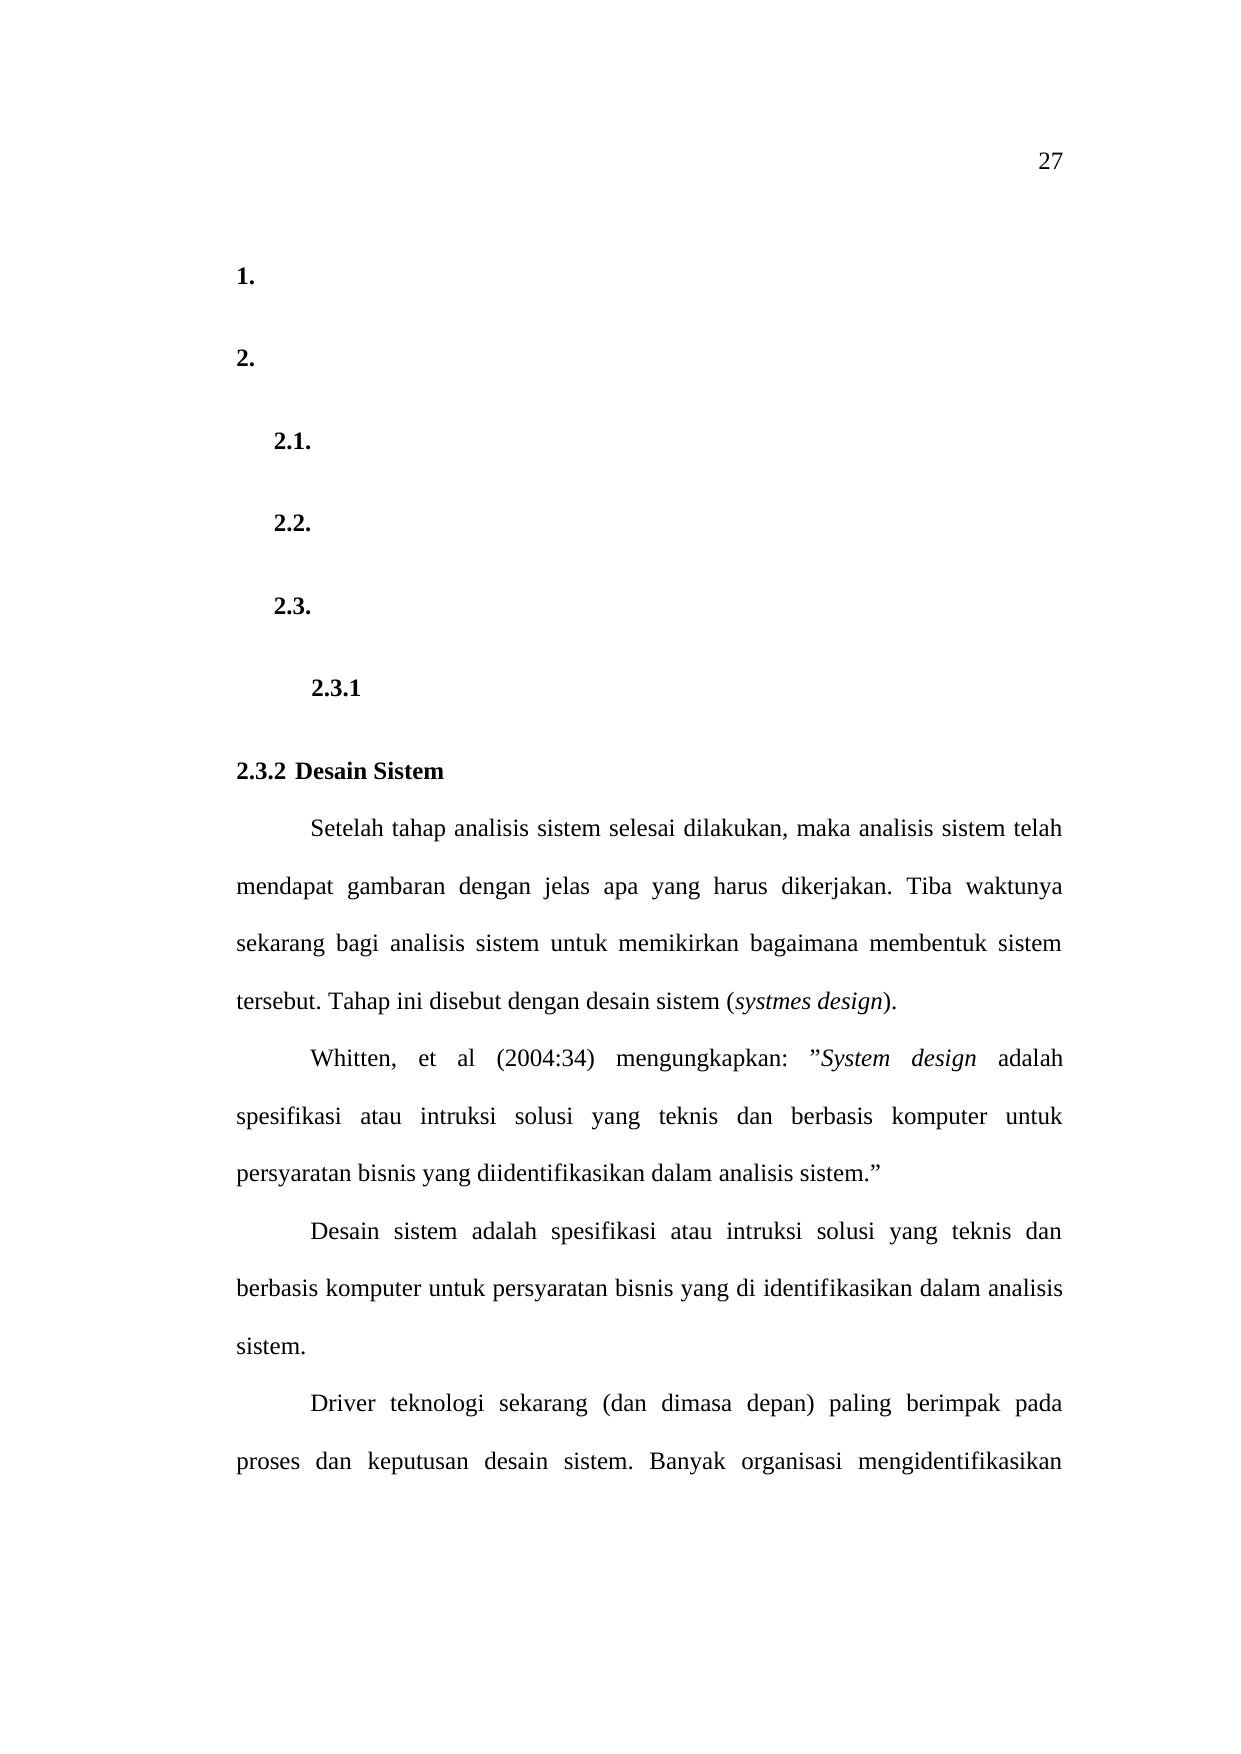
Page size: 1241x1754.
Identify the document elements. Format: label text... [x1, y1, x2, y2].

subtitle Desain Sistem [236, 756, 1063, 785]
text Desain sistem adalah spesifikasi atau intruksi solusi yang teknis dan berbasis komputer untuk persyaratan bisnis yang di identifikasikan dalam analisis sistem. [236, 1216, 1063, 1360]
text Setelah tahap analisis sistem selesai dilakukan, maka analisis sistem telah mendapat gambaran dengan jelas apa yang harus dikerjakan. Tiba waktunya sekarang bagi analisis sistem untuk memikirkan bagaimana membentuk sistem tersebut. Tahap ini disebut dengan desain sistem (systmes design). [236, 813, 1063, 1015]
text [236, 1388, 1063, 1475]
text Whitten, et al (2004:34) mengungkapkan: ”System design adalah spesifikasi atau intruksi solusi yang teknis dan berbasis komputer untuk persyaratan bisnis yang diidentifikasikan dalam analisis sistem.” [236, 1043, 1063, 1187]
